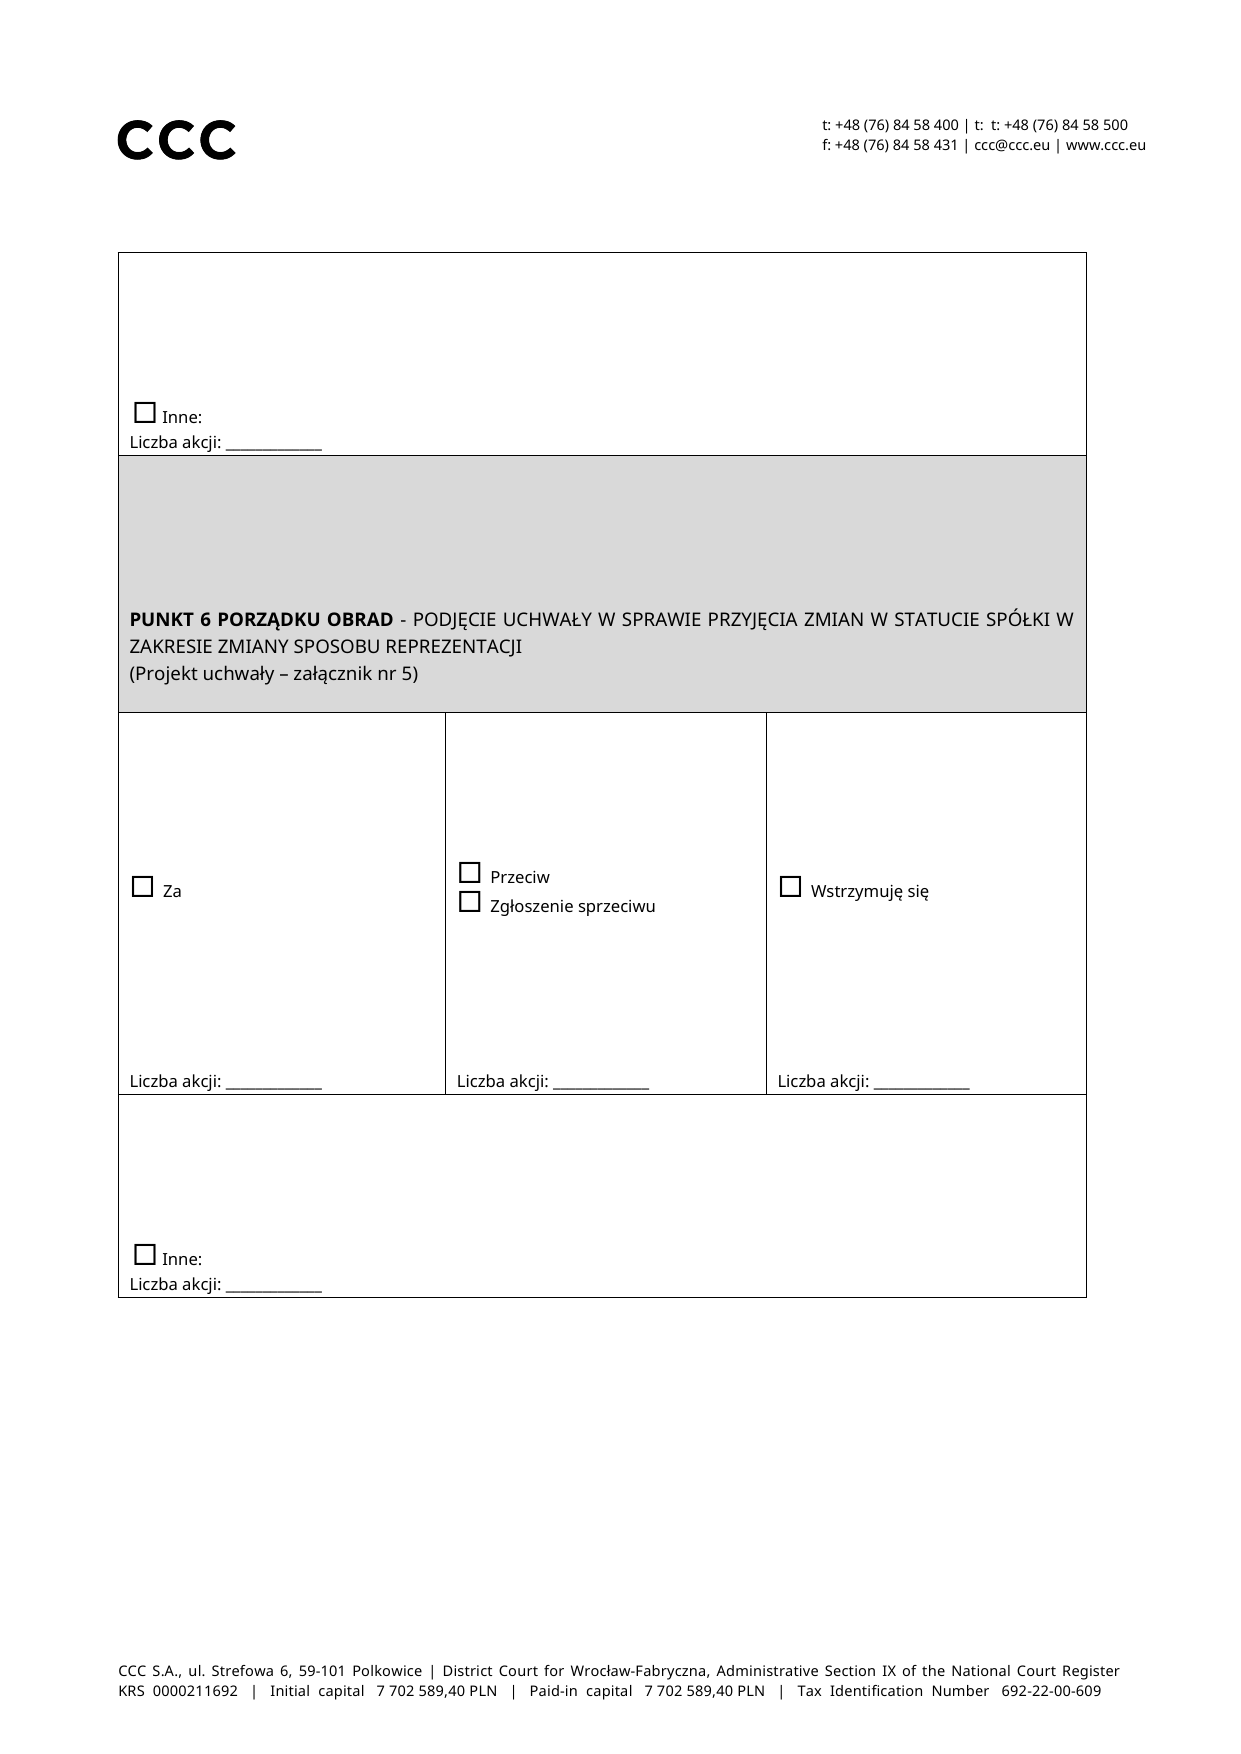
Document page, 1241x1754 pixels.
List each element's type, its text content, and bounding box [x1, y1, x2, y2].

table_cell Inne: Liczba akcji: _____________ [119, 253, 1086, 455]
table_cell Liczba akcji: _____________ [119, 920, 445, 1094]
picture [0, 2, 1241, 252]
table_cell Przeciw Zgłoszenie sprzeciwu [446, 713, 766, 920]
table_cell Wstrzymuję się [767, 713, 1086, 920]
table_cell Inne: Liczba akcji: _____________ [119, 1095, 1086, 1297]
table_cell Liczba akcji: _____________ [767, 920, 1086, 1094]
table_cell Liczba akcji: _____________ [446, 920, 766, 1094]
table_cell Punkt 6 Porządku obrad - Podjęcie uchwały w sprawie przyjęcia zmian w Statucie Spółki w zakresie zmiany sposobu reprezentacji (Projekt uchwały – załącznik nr 5) [119, 456, 1086, 712]
table_cell Za [119, 713, 445, 920]
